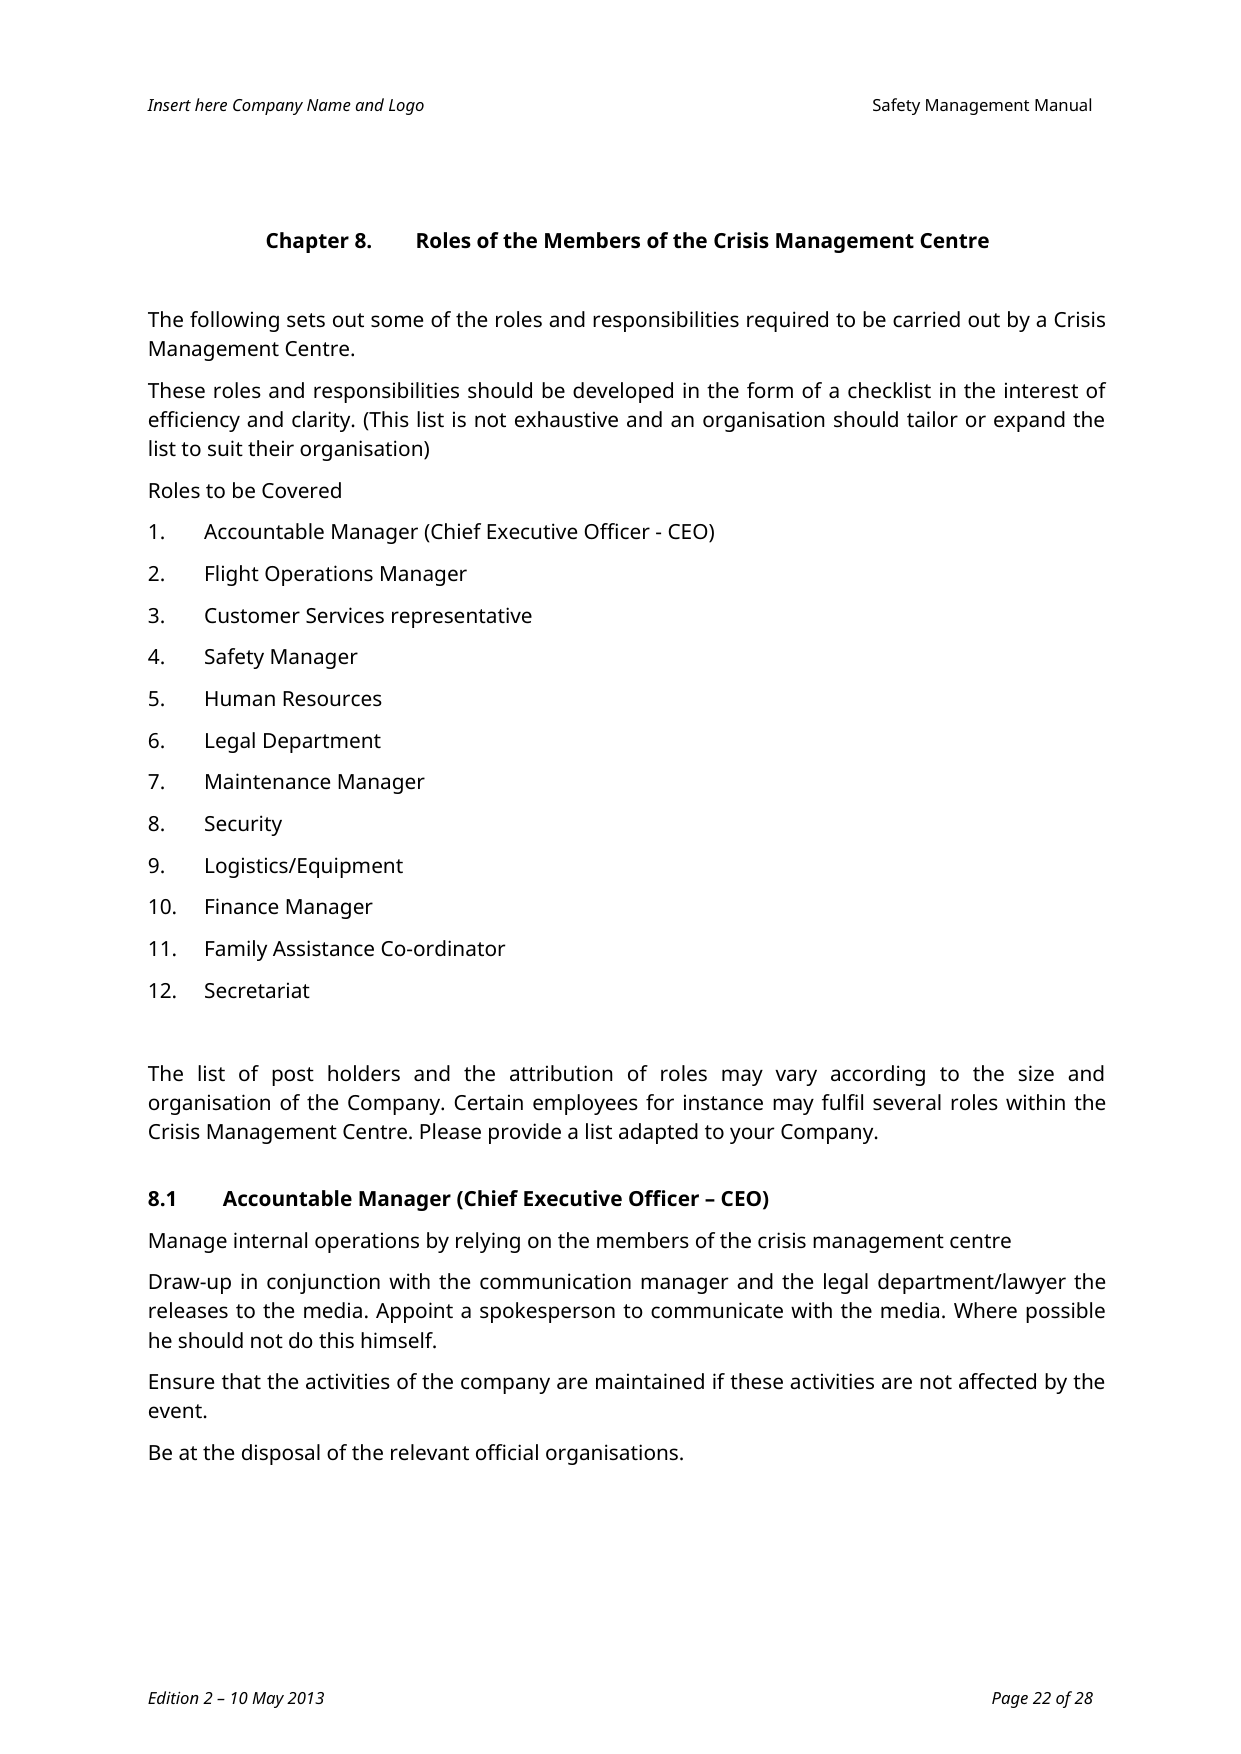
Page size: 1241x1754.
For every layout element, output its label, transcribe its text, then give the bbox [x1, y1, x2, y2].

list Human Resources [148, 683, 1107, 712]
list Customer Services representative [148, 600, 1107, 629]
list Secretariat [148, 975, 1107, 1004]
list Finance Manager [148, 892, 1107, 921]
text Be at the disposal of the relevant official organisations. [148, 1437, 1107, 1467]
text Roles to be Covered [148, 475, 1107, 504]
text Draw-up in conjunction with the communication manager and the legal department/lawyer the releases to the media. Appoint a spokesperson to communicate with the media. Where possible he should not do this himself. [148, 1267, 1107, 1354]
list Safety Manager [148, 642, 1107, 671]
text 8.1 Accountable Manager (Chief Executive Officer – CEO) [148, 1183, 1107, 1212]
list Flight Operations Manager [148, 558, 1107, 587]
list Accountable Manager (Chief Executive Officer - CEO) [148, 517, 1107, 546]
text Chapter 8. Roles of the Members of the Crisis Management Centre [148, 225, 1107, 254]
list Legal Department [148, 725, 1107, 754]
text The list of post holders and the attribution of roles may vary according to the size and organisation of the Company. Certain employees for instance may fulfil several roles within the Crisis Management Centre. Please provide a list adapted to your Company. [148, 1058, 1107, 1146]
text The following sets out some of the roles and responsibilities required to be carried out by a Crisis Management Centre. [148, 304, 1107, 362]
text Ensure that the activities of the company are maintained if these activities are not affected by the event. [148, 1367, 1107, 1425]
list Security [148, 808, 1107, 837]
list Maintenance Manager [148, 767, 1107, 796]
text These roles and responsibilities should be developed in the form of a checklist in the interest of efficiency and clarity. (This list is not exhaustive and an organisation should tailor or expand the list to suit their organisation) [148, 375, 1107, 462]
list Logistics/Equipment [148, 850, 1107, 879]
list Family Assistance Co-ordinator [148, 933, 1107, 962]
text Manage internal operations by relying on the members of the crisis management centre [148, 1225, 1107, 1254]
